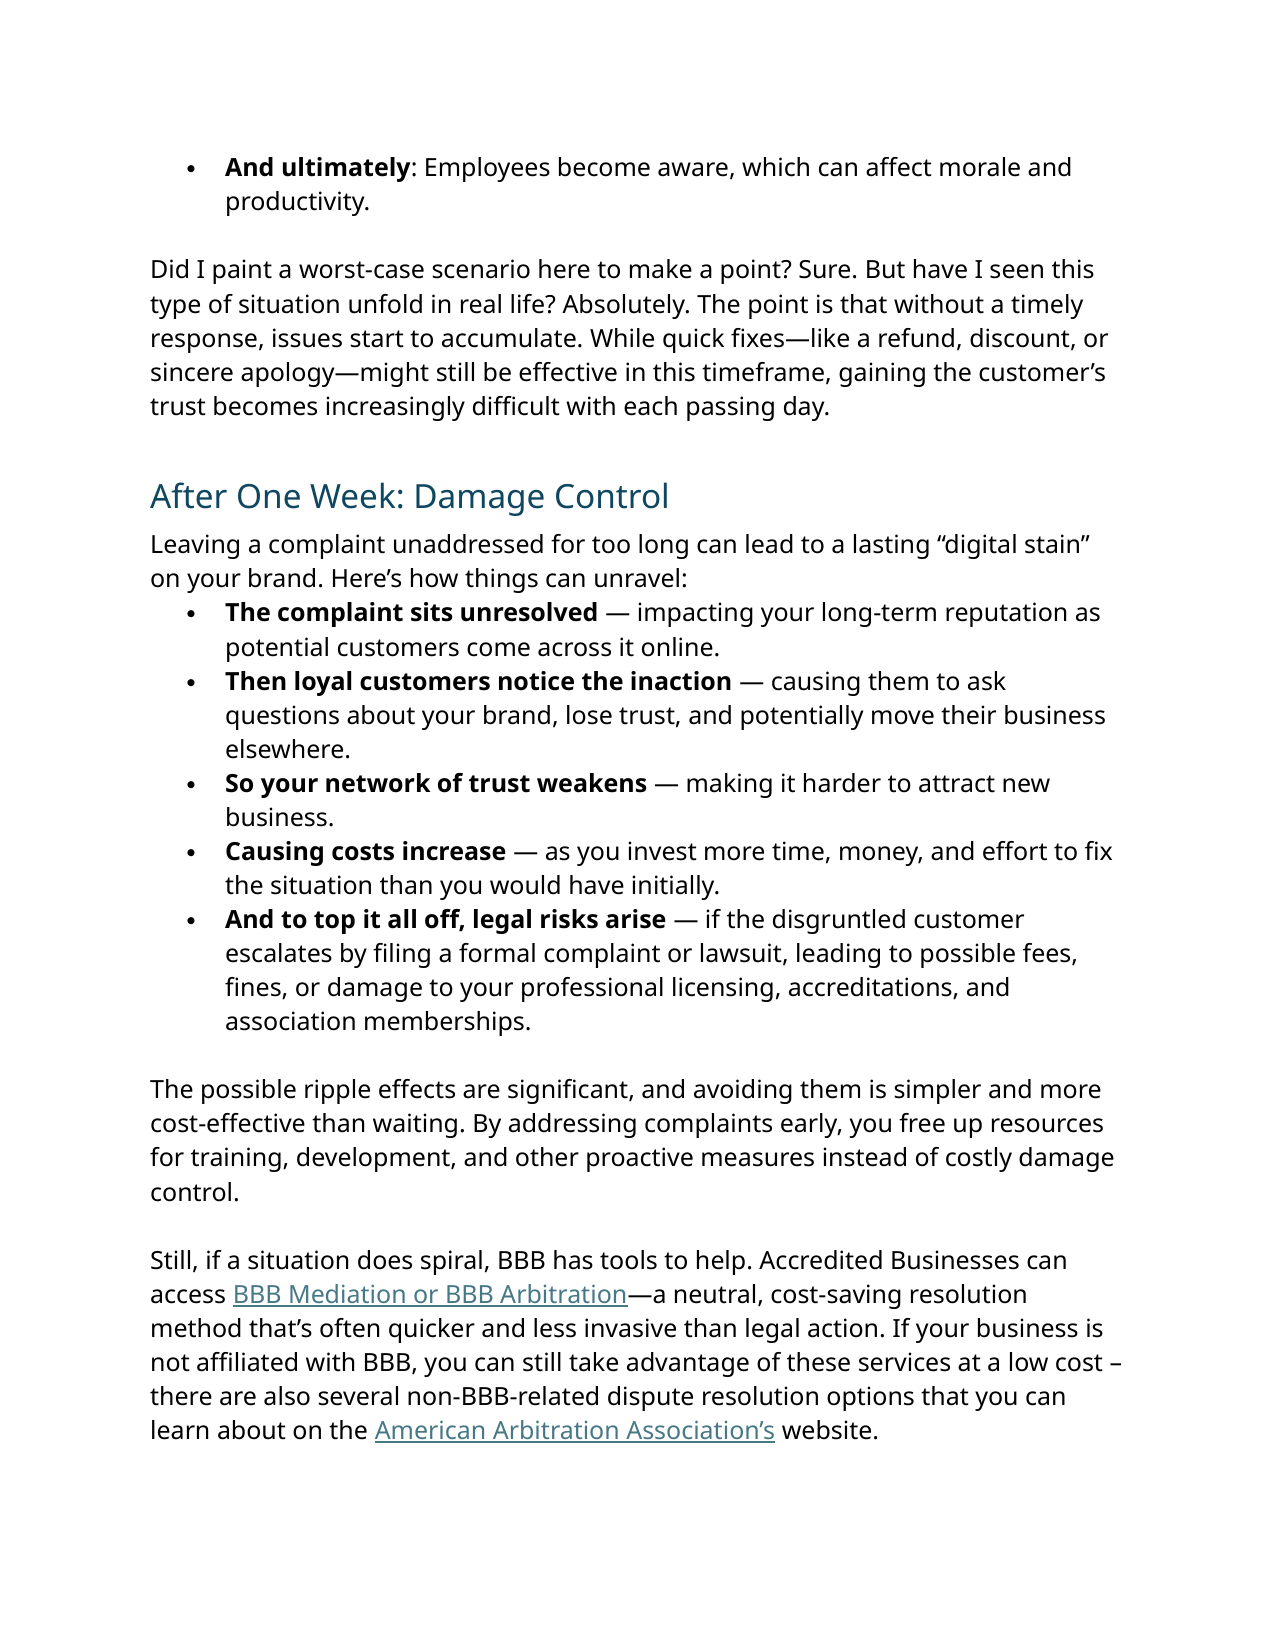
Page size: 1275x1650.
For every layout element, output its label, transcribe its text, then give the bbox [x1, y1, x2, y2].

text Did I paint a worst-case scenario here to make a point? Sure. But have I seen this type of situation unfold in real life? Absolutely. The point is that without a timely response, issues start to accumulate. While quick fixes—like a refund, discount, or sincere apology—might still be effective in this timeframe, gaining the customer’s trust becomes increasingly difficult with each passing day. [150, 252, 1125, 422]
list Causing costs increase — as you invest more time, money, and effort to fix the situation than you would have initially. [187, 833, 1125, 902]
text Leaving a complaint unaddressed for too long can lead to a lasting “digital stain” on your brand. Here’s how things can unravel: [150, 527, 1125, 595]
text The possible ripple effects are significant, and avoiding them is simpler and more cost-effective than waiting. By addressing complaints early, you free up resources for training, development, and other proactive measures instead of costly damage control. [150, 1072, 1125, 1208]
list The complaint sits unresolved — impacting your long-term reputation as potential customers come across it online. [187, 595, 1125, 663]
list And to top it all off, legal risks arise — if the disgruntled customer escalates by filing a formal complaint or lawsuit, leading to possible fees, fines, or damage to your professional licensing, accreditations, and association memberships. [187, 902, 1125, 1038]
list Then loyal customers notice the inaction — causing them to ask questions about your brand, lose trust, and potentially move their business elsewhere. [187, 663, 1125, 765]
list So your network of trust weakens — making it harder to attract new business. [187, 765, 1125, 833]
list And ultimately: Employees become aware, which can affect morale and productivity. [187, 150, 1125, 218]
subtitle After One Week: Damage Control [150, 473, 1125, 519]
text Still, if a situation does spiral, BBB has tools to help. Accredited Businesses can access BBB Mediation or BBB Arbitration—a neutral, cost-saving resolution method that’s often quicker and less invasive than legal action. If your business is not affiliated with BBB, you can still take advantage of these services at a low cost – there are also several non-BBB-related dispute resolution options that you can learn about on the American Arbitration Association’s website. [150, 1242, 1125, 1447]
